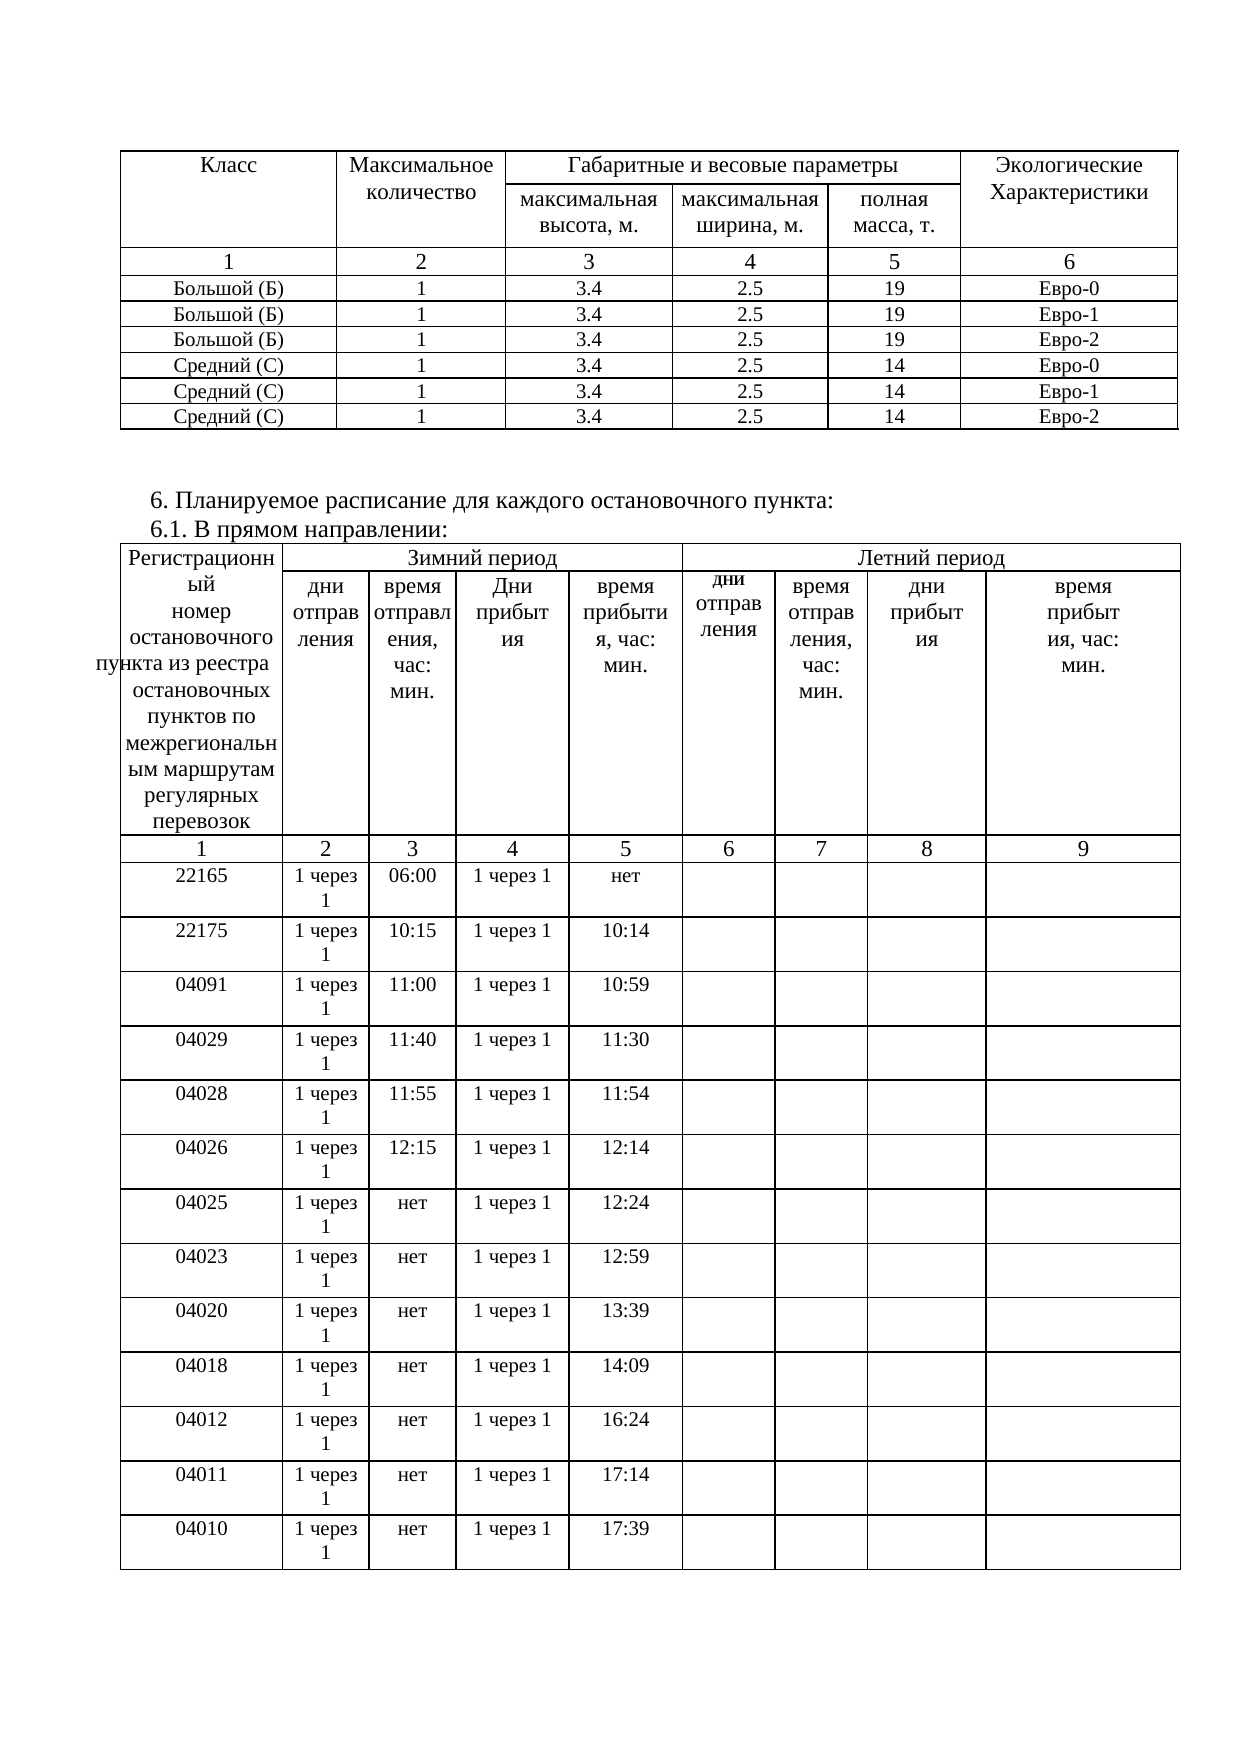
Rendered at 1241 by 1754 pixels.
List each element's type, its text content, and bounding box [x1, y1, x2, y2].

table_cell [776, 1081, 867, 1134]
text 6. Планируемое расписание для каждого остановочного пункта: [150, 485, 1090, 514]
table_cell 2.5 [673, 353, 827, 377]
table_cell Средний (С) [121, 404, 336, 428]
table_cell [987, 1353, 1180, 1406]
table_cell [683, 1353, 774, 1406]
table_cell [776, 1462, 867, 1514]
table_cell 17:14 [570, 1462, 682, 1514]
table_cell [868, 918, 985, 971]
table_cell 1 через 1 [283, 1027, 368, 1079]
table_cell 6 [683, 836, 774, 862]
table_cell 1 через 1 [283, 1135, 368, 1188]
table_header Максимальное количество [337, 152, 505, 247]
table_cell полная масса, т. [829, 185, 960, 247]
table_cell 1 через 1 [457, 1190, 568, 1242]
table_cell 19 [829, 302, 960, 326]
table_cell [683, 1081, 774, 1134]
table_cell 12:24 [570, 1190, 682, 1242]
table_cell 19 [829, 276, 960, 300]
table_cell Евро-2 [961, 404, 1177, 428]
table_cell [683, 1516, 774, 1569]
table_cell 1 [121, 836, 282, 862]
table_cell время прибыти я, час: мин. [570, 572, 682, 834]
table_cell 5 [570, 836, 682, 862]
table_cell максимальная высота, м. [506, 185, 672, 247]
table_cell Средний (С) [121, 353, 336, 377]
table_cell [683, 1462, 774, 1514]
table_cell 1 через 1 [457, 972, 568, 1025]
table_cell [868, 1244, 985, 1297]
table_cell 1 [337, 353, 505, 377]
table_cell [868, 1407, 985, 1460]
table_cell Большой (Б) [121, 302, 336, 326]
table_cell 3.4 [506, 353, 672, 377]
table_cell [987, 863, 1180, 916]
table_cell нет [370, 1298, 455, 1351]
table_cell [776, 1190, 867, 1242]
table_cell 10:15 [370, 918, 455, 971]
table_cell 1 через 1 [283, 1353, 368, 1406]
table_cell 1 через 1 [457, 1244, 568, 1297]
table_cell нет [370, 1244, 455, 1297]
table_cell [987, 1298, 1180, 1351]
table_cell 1 [337, 379, 505, 403]
table_cell 04028 [121, 1081, 282, 1134]
table_cell Средний (С) [121, 379, 336, 403]
table_cell Большой (Б) [121, 276, 336, 300]
table_cell 8 [868, 836, 985, 862]
table_cell [868, 1298, 985, 1351]
table_cell [987, 1135, 1180, 1188]
table_cell 22165 [121, 863, 282, 916]
table_cell нет [370, 1190, 455, 1242]
table_header Зимний период [283, 544, 682, 570]
table_cell Дни прибыт ия [457, 572, 568, 834]
table_cell 22175 [121, 918, 282, 971]
table_cell 11:40 [370, 1027, 455, 1079]
table_cell 14 [829, 353, 960, 377]
table_cell 1 [121, 248, 336, 274]
table_cell 2.5 [673, 327, 827, 351]
table_header Летний период [683, 544, 1180, 570]
table_cell [987, 1190, 1180, 1242]
table_cell 04011 [121, 1462, 282, 1514]
table_cell дни отправ ления [283, 572, 368, 834]
table_cell [683, 972, 774, 1025]
table_cell 14:09 [570, 1353, 682, 1406]
table_cell 2 [283, 836, 368, 862]
table_cell 17:39 [570, 1516, 682, 1569]
table_cell [683, 1135, 774, 1188]
table_cell [868, 1353, 985, 1406]
table_cell 1 [337, 302, 505, 326]
table_cell [683, 1407, 774, 1460]
table_cell 3.4 [506, 379, 672, 403]
table_cell 3.4 [506, 276, 672, 300]
table_cell 4 [673, 248, 827, 274]
table_cell [776, 1407, 867, 1460]
table_cell 2.5 [673, 276, 827, 300]
table_cell Евро-0 [961, 353, 1177, 377]
table_cell [776, 918, 867, 971]
table_cell 1 через 1 [283, 1298, 368, 1351]
table_cell [776, 863, 867, 916]
table_cell 4 [457, 836, 568, 862]
table_cell 04025 [121, 1190, 282, 1242]
table_cell 12:59 [570, 1244, 682, 1297]
table_cell 1 через 1 [283, 1407, 368, 1460]
table_cell [683, 1190, 774, 1242]
table_cell 3 [506, 248, 672, 274]
table_cell нет [370, 1407, 455, 1460]
table_cell [868, 863, 985, 916]
table_cell [776, 1244, 867, 1297]
table_cell 12:14 [570, 1135, 682, 1188]
table_header Класс [121, 152, 336, 247]
table_cell 04029 [121, 1027, 282, 1079]
table_cell [683, 1298, 774, 1351]
table_cell [776, 1027, 867, 1079]
table_cell 2.5 [673, 404, 827, 428]
table_cell 04023 [121, 1244, 282, 1297]
table_cell [987, 1244, 1180, 1297]
table_cell 6 [961, 248, 1177, 274]
table_cell 3 [370, 836, 455, 862]
table_cell 11:54 [570, 1081, 682, 1134]
table_cell 1 [337, 327, 505, 351]
table_cell нет [370, 1462, 455, 1514]
table_cell 10:59 [570, 972, 682, 1025]
table_cell [868, 1135, 985, 1188]
table_cell 1 через 1 [283, 1081, 368, 1134]
table_cell 1 через 1 [283, 1190, 368, 1242]
table_cell Евро-0 [961, 276, 1177, 300]
table_cell 7 [776, 836, 867, 862]
table_cell 1 через 1 [457, 863, 568, 916]
table_cell [683, 1244, 774, 1297]
table_cell [868, 1081, 985, 1134]
table_cell 5 [829, 248, 960, 274]
table_cell 19 [829, 327, 960, 351]
table_cell [868, 1462, 985, 1514]
table_cell 1 через 1 [457, 1462, 568, 1514]
table_cell [776, 1516, 867, 1569]
table_cell 11:30 [570, 1027, 682, 1079]
table_cell 1 через 1 [283, 863, 368, 916]
table_cell 9 [987, 836, 1180, 862]
table_cell [987, 1027, 1180, 1079]
table_cell 14 [829, 379, 960, 403]
table_cell [868, 1190, 985, 1242]
table_cell 16:24 [570, 1407, 682, 1460]
table_cell 1 через 1 [457, 1298, 568, 1351]
table_cell 04010 [121, 1516, 282, 1569]
table_cell время отправ ления, час: мин. [776, 572, 867, 834]
table_cell максимальная ширина, м. [673, 185, 827, 247]
table_cell 1 через 1 [283, 1516, 368, 1569]
table_cell [987, 1407, 1180, 1460]
table_cell [987, 1081, 1180, 1134]
table_cell 3.4 [506, 327, 672, 351]
table_cell 1 через 1 [283, 972, 368, 1025]
table_cell дни прибыт ия [868, 572, 985, 834]
table_cell нет [370, 1353, 455, 1406]
table_cell 04091 [121, 972, 282, 1025]
table_cell 1 через 1 [283, 1462, 368, 1514]
table_cell 11:00 [370, 972, 455, 1025]
table_cell 1 через 1 [457, 1081, 568, 1134]
table_cell 1 через 1 [457, 1353, 568, 1406]
table_cell 04012 [121, 1407, 282, 1460]
table_cell 1 через 1 [457, 918, 568, 971]
table_header Габаритные и весовые параметры [506, 152, 960, 183]
table_cell время прибыт ия, час: мин. [987, 572, 1180, 834]
text 6.1. В прямом направлении: [150, 514, 1090, 542]
table_cell 1 через 1 [457, 1407, 568, 1460]
table_cell [987, 1462, 1180, 1514]
table_cell 2 [337, 248, 505, 274]
table_cell Евро-1 [961, 379, 1177, 403]
table_cell [868, 1516, 985, 1569]
table_cell 1 через 1 [457, 1516, 568, 1569]
table_cell [868, 1027, 985, 1079]
table_cell 1 [337, 276, 505, 300]
table_cell 2.5 [673, 379, 827, 403]
table_cell Евро-2 [961, 327, 1177, 351]
table_cell 1 через 1 [283, 1244, 368, 1297]
table_cell 3.4 [506, 404, 672, 428]
table_cell [776, 972, 867, 1025]
table_cell 1 [337, 404, 505, 428]
table_cell 04020 [121, 1298, 282, 1351]
table_header Регистрационный номер остановочного пункта из реестра остановочных пунктов по межрегиональным маршрутам регулярных перевозок [121, 544, 282, 834]
table_cell [776, 1353, 867, 1406]
table_cell 04026 [121, 1135, 282, 1188]
table_cell [868, 972, 985, 1025]
table_cell [776, 1298, 867, 1351]
table_cell ДНИ отправ ления [683, 572, 774, 834]
table_cell 04018 [121, 1353, 282, 1406]
table_cell [683, 918, 774, 971]
table_cell [987, 1516, 1180, 1569]
table_cell нет [570, 863, 682, 916]
table_cell 1 через 1 [283, 918, 368, 971]
table_cell [776, 1135, 867, 1188]
table_cell время отправл ения, час: мин. [370, 572, 455, 834]
table_cell 2.5 [673, 302, 827, 326]
table_cell 1 через 1 [457, 1135, 568, 1188]
table_cell 13:39 [570, 1298, 682, 1351]
table_header Экологические Характеристики [961, 152, 1177, 247]
table_cell [683, 1027, 774, 1079]
table_cell нет [370, 1516, 455, 1569]
table_cell 06:00 [370, 863, 455, 916]
table_cell 1 через 1 [457, 1027, 568, 1079]
table_cell [987, 918, 1180, 971]
table_cell Евро-1 [961, 302, 1177, 326]
table_cell 14 [829, 404, 960, 428]
table_cell 11:55 [370, 1081, 455, 1134]
table_cell 3.4 [506, 302, 672, 326]
table_cell [987, 972, 1180, 1025]
table_cell 10:14 [570, 918, 682, 971]
table_cell Большой (Б) [121, 327, 336, 351]
table_cell [683, 863, 774, 916]
table_cell 12:15 [370, 1135, 455, 1188]
